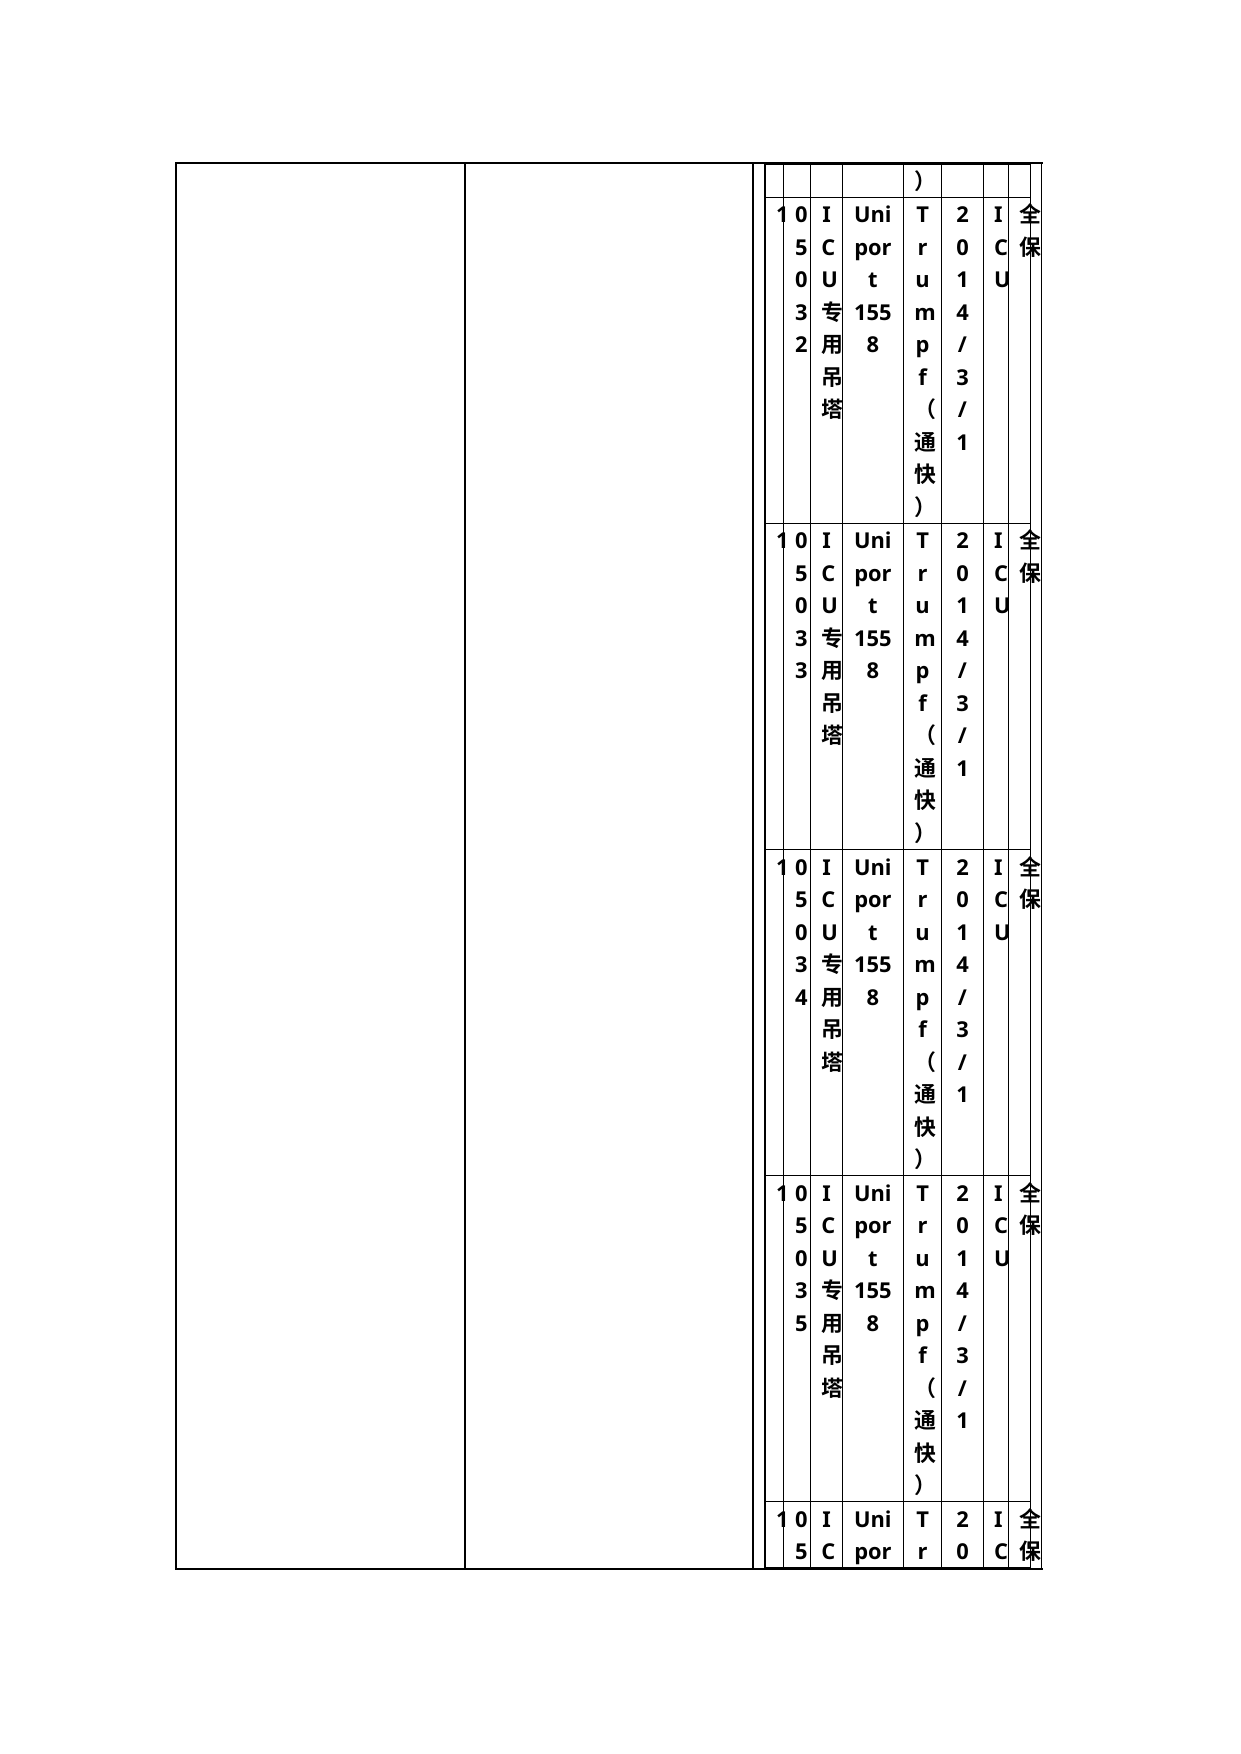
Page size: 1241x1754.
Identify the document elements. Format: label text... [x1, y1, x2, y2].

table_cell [811, 1502, 842, 1567]
table_cell 设备详单如下： 附件3：陕西省肿瘤医院医科达3306加速器、飞利浦CT等204台件医疗设备明细1 [843, 1176, 903, 1501]
table_cell 设备详单如下： 附件3：陕西省肿瘤医院医科达3306加速器、飞利浦CT等204台件医疗设备明细1 [904, 850, 941, 1175]
table_cell 设备详单如下： 附件3：陕西省肿瘤医院医科达3306加速器、飞利浦CT等204台件医疗设备明细1 [766, 524, 783, 849]
table_cell 设备详单如下： 附件3：陕西省肿瘤医院医科达3306加速器、飞利浦CT等204台件医疗设备明细1 [1009, 1176, 1030, 1501]
table_cell 2 [466, 164, 752, 1568]
table_cell 设备详单如下： 附件3：陕西省肿瘤医院医科达3306加速器、飞利浦CT等204台件医疗设备明细1 [1009, 850, 1030, 1175]
table_cell 设备详单如下： 附件3：陕西省肿瘤医院医科达3306加速器、飞利浦CT等204台件医疗设备明细1 [766, 198, 783, 523]
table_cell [811, 165, 842, 197]
table_cell 设备详单如下： 附件3：陕西省肿瘤医院医科达3306加速器、飞利浦CT等204台件医疗设备明细1 [843, 850, 903, 1175]
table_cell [942, 165, 983, 197]
table_cell 设备详单如下： 附件3：陕西省肿瘤医院医科达3306加速器、飞利浦CT等204台件医疗设备明细1 [784, 850, 810, 1175]
table_cell 设备详单如下： 附件3：陕西省肿瘤医院医科达3306加速器、飞利浦CT等204台件医疗设备明细1 [784, 524, 810, 849]
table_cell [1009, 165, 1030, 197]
table_cell 设备详单如下： 附件3：陕西省肿瘤医院医科达3306加速器、飞利浦CT等204台件医疗设备明细1 [811, 198, 842, 523]
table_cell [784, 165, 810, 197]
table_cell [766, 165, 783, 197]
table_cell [784, 1502, 810, 1567]
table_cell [1031, 164, 1041, 1568]
table_cell 设备详单如下： 附件3：陕西省肿瘤医院医科达3306加速器、飞利浦CT等204台件医疗设备明细1 [843, 524, 903, 849]
table_cell 设备详单如下： 附件3：陕西省肿瘤医院医科达3306加速器、飞利浦CT等204台件医疗设备明细1 [984, 524, 1008, 849]
table_cell 设备详单如下： 附件3：陕西省肿瘤医院医科达3306加速器、飞利浦CT等204台件医疗设备明细1 [984, 198, 1008, 523]
table_cell 设备详单如下： 附件3：陕西省肿瘤医院医科达3306加速器、飞利浦CT等204台件医疗设备明细1 [784, 1176, 810, 1501]
table_cell 设备详单如下： 附件3：陕西省肿瘤医院医科达3306加速器、飞利浦CT等204台件医疗设备明细1 [811, 524, 842, 849]
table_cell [904, 165, 941, 197]
table_cell 设备详单如下： 附件3：陕西省肿瘤医院医科达3306加速器、飞利浦CT等204台件医疗设备明细1 [766, 1176, 783, 1501]
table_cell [843, 165, 903, 197]
table_cell 设备详单如下： 附件3：陕西省肿瘤医院医科达3306加速器、飞利浦CT等204台件医疗设备明细1 [904, 524, 941, 849]
table_cell 设备详单如下： 附件3：陕西省肿瘤医院医科达3306加速器、飞利浦CT等204台件医疗设备明细1 [811, 850, 842, 1175]
table_cell 设备详单如下： 附件3：陕西省肿瘤医院医科达3306加速器、飞利浦CT等204台件医疗设备明细1 [843, 198, 903, 523]
table_cell 设备详单如下： 附件3：陕西省肿瘤医院医科达3306加速器、飞利浦CT等204台件医疗设备明细1 [942, 1176, 983, 1501]
table_cell [177, 164, 464, 1568]
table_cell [843, 1502, 903, 1567]
table_cell 设备详单如下： 附件3：陕西省肿瘤医院医科达3306加速器、飞利浦CT等204台件医疗设备明细1 [1009, 524, 1030, 849]
table_cell 设备详单如下： 附件3：陕西省肿瘤医院医科达3306加速器、飞利浦CT等204台件医疗设备明细1 [811, 1176, 842, 1501]
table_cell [904, 1502, 941, 1567]
table_cell 设备详单如下： 附件3：陕西省肿瘤医院医科达3306加速器、飞利浦CT等204台件医疗设备明细1 [904, 198, 941, 523]
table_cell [984, 1502, 1008, 1567]
table_cell 设备详单如下： 附件3：陕西省肿瘤医院医科达3306加速器、飞利浦CT等204台件医疗设备明细1 [984, 850, 1008, 1175]
table_cell 设备详单如下： 附件3：陕西省肿瘤医院医科达3306加速器、飞利浦CT等204台件医疗设备明细1 [942, 850, 983, 1175]
table_cell 设备详单如下： 附件3：陕西省肿瘤医院医科达3306加速器、飞利浦CT等204台件医疗设备明细1 [942, 198, 983, 523]
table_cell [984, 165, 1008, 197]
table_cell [1009, 1502, 1030, 1567]
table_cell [942, 1502, 983, 1567]
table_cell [754, 164, 764, 1568]
table_cell 设备详单如下： 附件3：陕西省肿瘤医院医科达3306加速器、飞利浦CT等204台件医疗设备明细1 [984, 1176, 1008, 1501]
table_cell 设备详单如下： 附件3：陕西省肿瘤医院医科达3306加速器、飞利浦CT等204台件医疗设备明细1 [766, 850, 783, 1175]
table_cell 设备详单如下： 附件3：陕西省肿瘤医院医科达3306加速器、飞利浦CT等204台件医疗设备明细1 [784, 198, 810, 523]
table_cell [766, 1502, 783, 1567]
table_cell 设备详单如下： 附件3：陕西省肿瘤医院医科达3306加速器、飞利浦CT等204台件医疗设备明细1 [904, 1176, 941, 1501]
table_cell 设备详单如下： 附件3：陕西省肿瘤医院医科达3306加速器、飞利浦CT等204台件医疗设备明细1 [942, 524, 983, 849]
table_cell 设备详单如下： 附件3：陕西省肿瘤医院医科达3306加速器、飞利浦CT等204台件医疗设备明细1 [1009, 198, 1030, 523]
